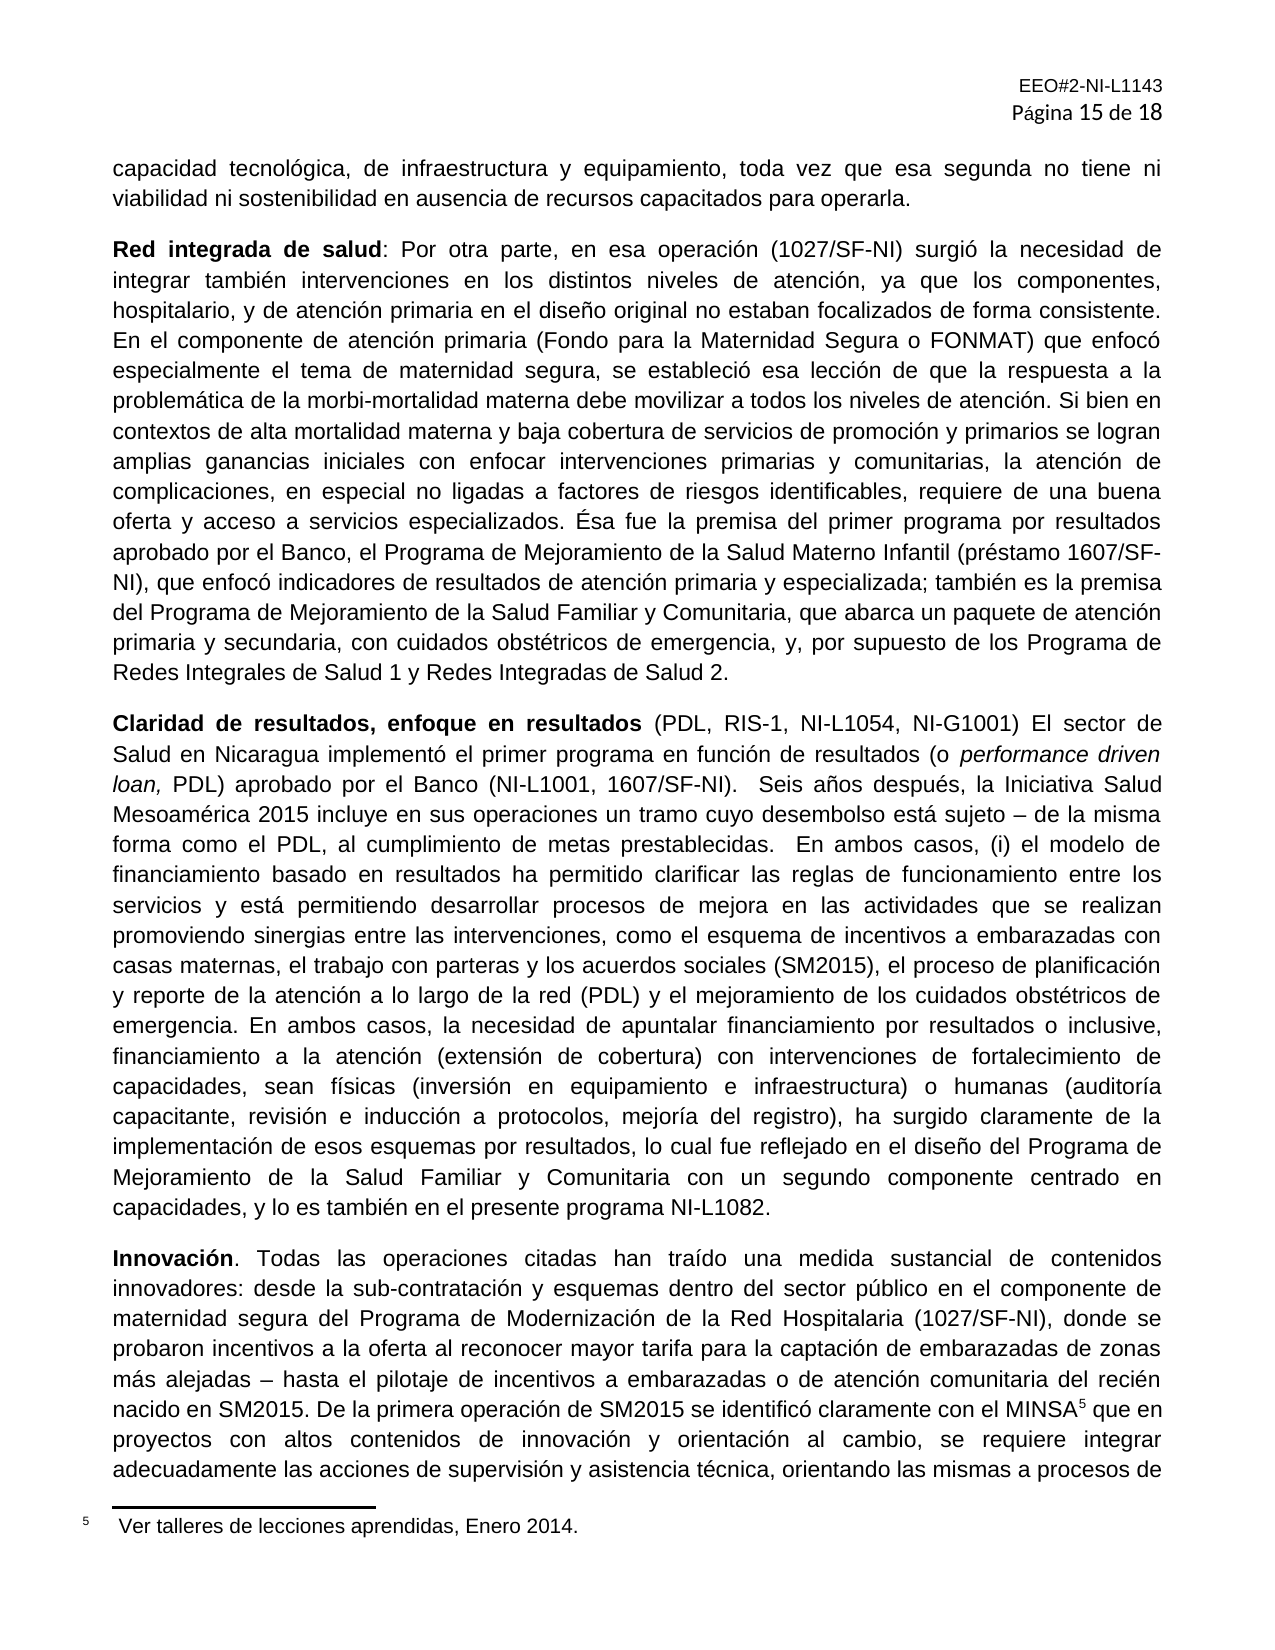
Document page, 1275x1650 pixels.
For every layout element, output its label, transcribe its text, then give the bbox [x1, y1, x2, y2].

text Red integrada de salud: Por otra parte, en esa operación (1027/SF-NI) surgió la necesidad de integrar también intervenciones en los distintos niveles de atención, ya que los componentes, hospitalario, y de atención primaria en el diseño original no estaban focalizados de forma consistente. En el componente de atención primaria (Fondo para la Maternidad Segura o FONMAT) que enfocó especialmente el tema de maternidad segura, se estableció esa lección de que la respuesta a la problemática de la morbi-mortalidad materna debe movilizar a todos los niveles de atención. Si bien en contextos de alta mortalidad materna y baja cobertura de servicios de promoción y primarios se logran amplias ganancias iniciales con enfocar intervenciones primarias y comunitarias, la atención de complicaciones, en especial no ligadas a factores de riesgos identificables, requiere de una buena oferta y acceso a servicios especializados. Ésa fue la premisa del primer programa por resultados aprobado por el Banco, el Programa de Mejoramiento de la Salud Materno Infantil (préstamo 1607/SF-NI), que enfocó indicadores de resultados de atención primaria y especializada; también es la premisa del Programa de Mejoramiento de la Salud Familiar y Comunitaria, que abarca un paquete de atención primaria y secundaria, con cuidados obstétricos de emergencia, y, por supuesto de los Programa de Redes Integrales de Salud 1 y Redes Integradas de Salud 2. [112, 236, 1162, 686]
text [112, 1245, 1162, 1482]
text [112, 155, 1162, 212]
text Claridad de resultados, enfoque en resultados (PDL, RIS-1, NI-L1054, NI-G1001) El sector de Salud en Nicaragua implementó el primer programa en función de resultados (o performance driven loan, PDL) aprobado por el Banco (NI-L1001, 1607/SF-NI). Seis años después, la Iniciativa Salud Mesoamérica 2015 incluye en sus operaciones un tramo cuyo desembolso está sujeto – de la misma forma como el PDL, al cumplimiento de metas prestablecidas. En ambos casos, (i) el modelo de financiamiento basado en resultados ha permitido clarificar las reglas de funcionamiento entre los servicios y está permitiendo desarrollar procesos de mejora en las actividades que se realizan promoviendo sinergias entre las intervenciones, como el esquema de incentivos a embarazadas con casas maternas, el trabajo con parteras y los acuerdos sociales (SM2015), el proceso de planificación y reporte de la atención a lo largo de la red (PDL) y el mejoramiento de los cuidados obstétricos de emergencia. En ambos casos, la necesidad de apuntalar financiamiento por resultados o inclusive, financiamiento a la atención (extensión de cobertura) con intervenciones de fortalecimiento de capacidades, sean físicas (inversión en equipamiento e infraestructura) o humanas (auditoría capacitante, revisión e inducción a protocolos, mejoría del registro), ha surgido claramente de la implementación de esos esquemas por resultados, lo cual fue reflejado en el diseño del Programa de Mejoramiento de la Salud Familiar y Comunitaria con un segundo componente centrado en capacidades, y lo es también en el presente programa NI-L1082. [112, 710, 1162, 1220]
